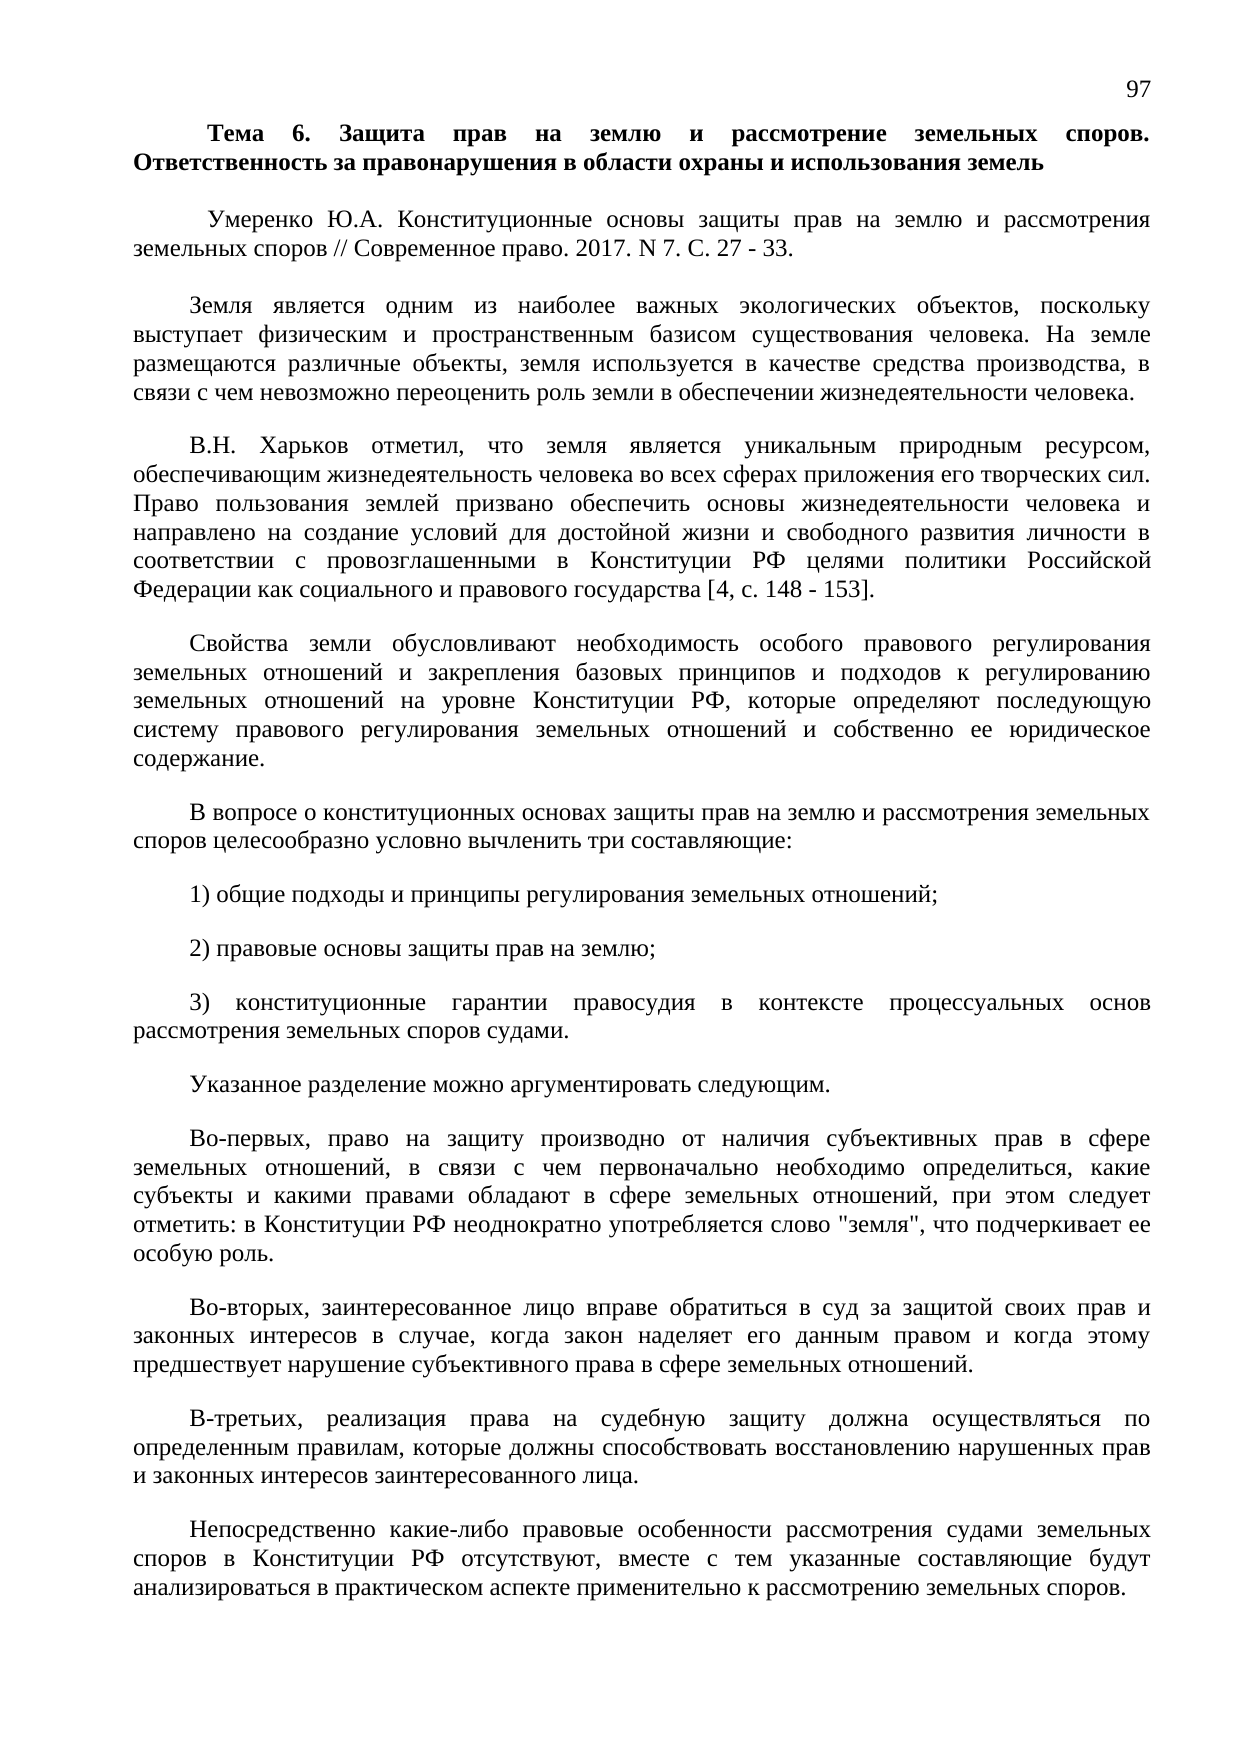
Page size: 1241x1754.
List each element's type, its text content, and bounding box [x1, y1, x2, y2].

text 1) общие подходы и принципы регулирования земельных отношений; [133, 879, 1152, 908]
text Указанное разделение можно аргументировать следующим. [133, 1069, 1152, 1098]
text Непосредственно какие-либо правовые особенности рассмотрения судами земельных споров в Конституции РФ отсутствуют, вместе с тем указанные составляющие будут анализироваться в практическом аспекте применительно к рассмотрению земельных споров. [133, 1514, 1152, 1601]
text 3) конституционные гарантии правосудия в контексте процессуальных основ рассмотрения земельных споров судами. [133, 987, 1152, 1044]
text Земля является одним из наиболее важных экологических объектов, поскольку выступает физическим и пространственным базисом существования человека. На земле размещаются различные объекты, земля используется в качестве средства производства, в связи с чем невозможно переоценить роль земли в обеспечении жизнедеятельности человека. [133, 291, 1152, 406]
text В вопросе о конституционных основах защиты прав на землю и рассмотрения земельных споров целесообразно условно вычленить три составляющие: [133, 797, 1152, 854]
text Умеренко Ю.А. Конституционные основы защиты прав на землю и рассмотрения земельных споров // Современное право. 2017. N 7. С. 27 - 33. [133, 204, 1152, 262]
text Во-первых, право на защиту производно от наличия субъективных прав в сфере земельных отношений, в связи с чем первоначально необходимо определиться, какие субъекты и какими правами обладают в сфере земельных отношений, при этом следует отметить: в Конституции РФ неоднократно употребляется слово "земля", что подчеркивает ее особую роль. [133, 1123, 1152, 1267]
text Во-вторых, заинтересованное лицо вправе обратиться в суд за защитой своих прав и законных интересов в случае, когда закон наделяет его данным правом и когда этому предшествует нарушение субъективного права в сфере земельных отношений. [133, 1292, 1152, 1378]
text В-третьих, реализация права на судебную защиту должна осуществляться по определенным правилам, которые должны способствовать восстановлению нарушенных прав и законных интересов заинтересованного лица. [133, 1403, 1152, 1489]
text Свойства земли обусловливают необходимость особого правового регулирования земельных отношений и закрепления базовых принципов и подходов к регулированию земельных отношений на уровне Конституции РФ, которые определяют последующую систему правового регулирования земельных отношений и собственно ее юридическое содержание. [133, 628, 1152, 772]
text 2) правовые основы защиты прав на землю; [133, 933, 1152, 962]
text Тема 6. Защита прав на землю и рассмотрение земельных споров. Ответственность за правонарушения в области охраны и использования земель [133, 118, 1151, 176]
text В.Н. Харьков отметил, что земля является уникальным природным ресурсом, обеспечивающим жизнедеятельность человека во всех сферах приложения его творческих сил. Право пользования землей призвано обеспечить основы жизнедеятельности человека и направлено на создание условий для достойной жизни и свободного развития личности в соответствии с провозглашенными в Конституции РФ целями политики Российской Федерации как социального и правового государства [4, с. 148 - 153]. [133, 431, 1152, 603]
